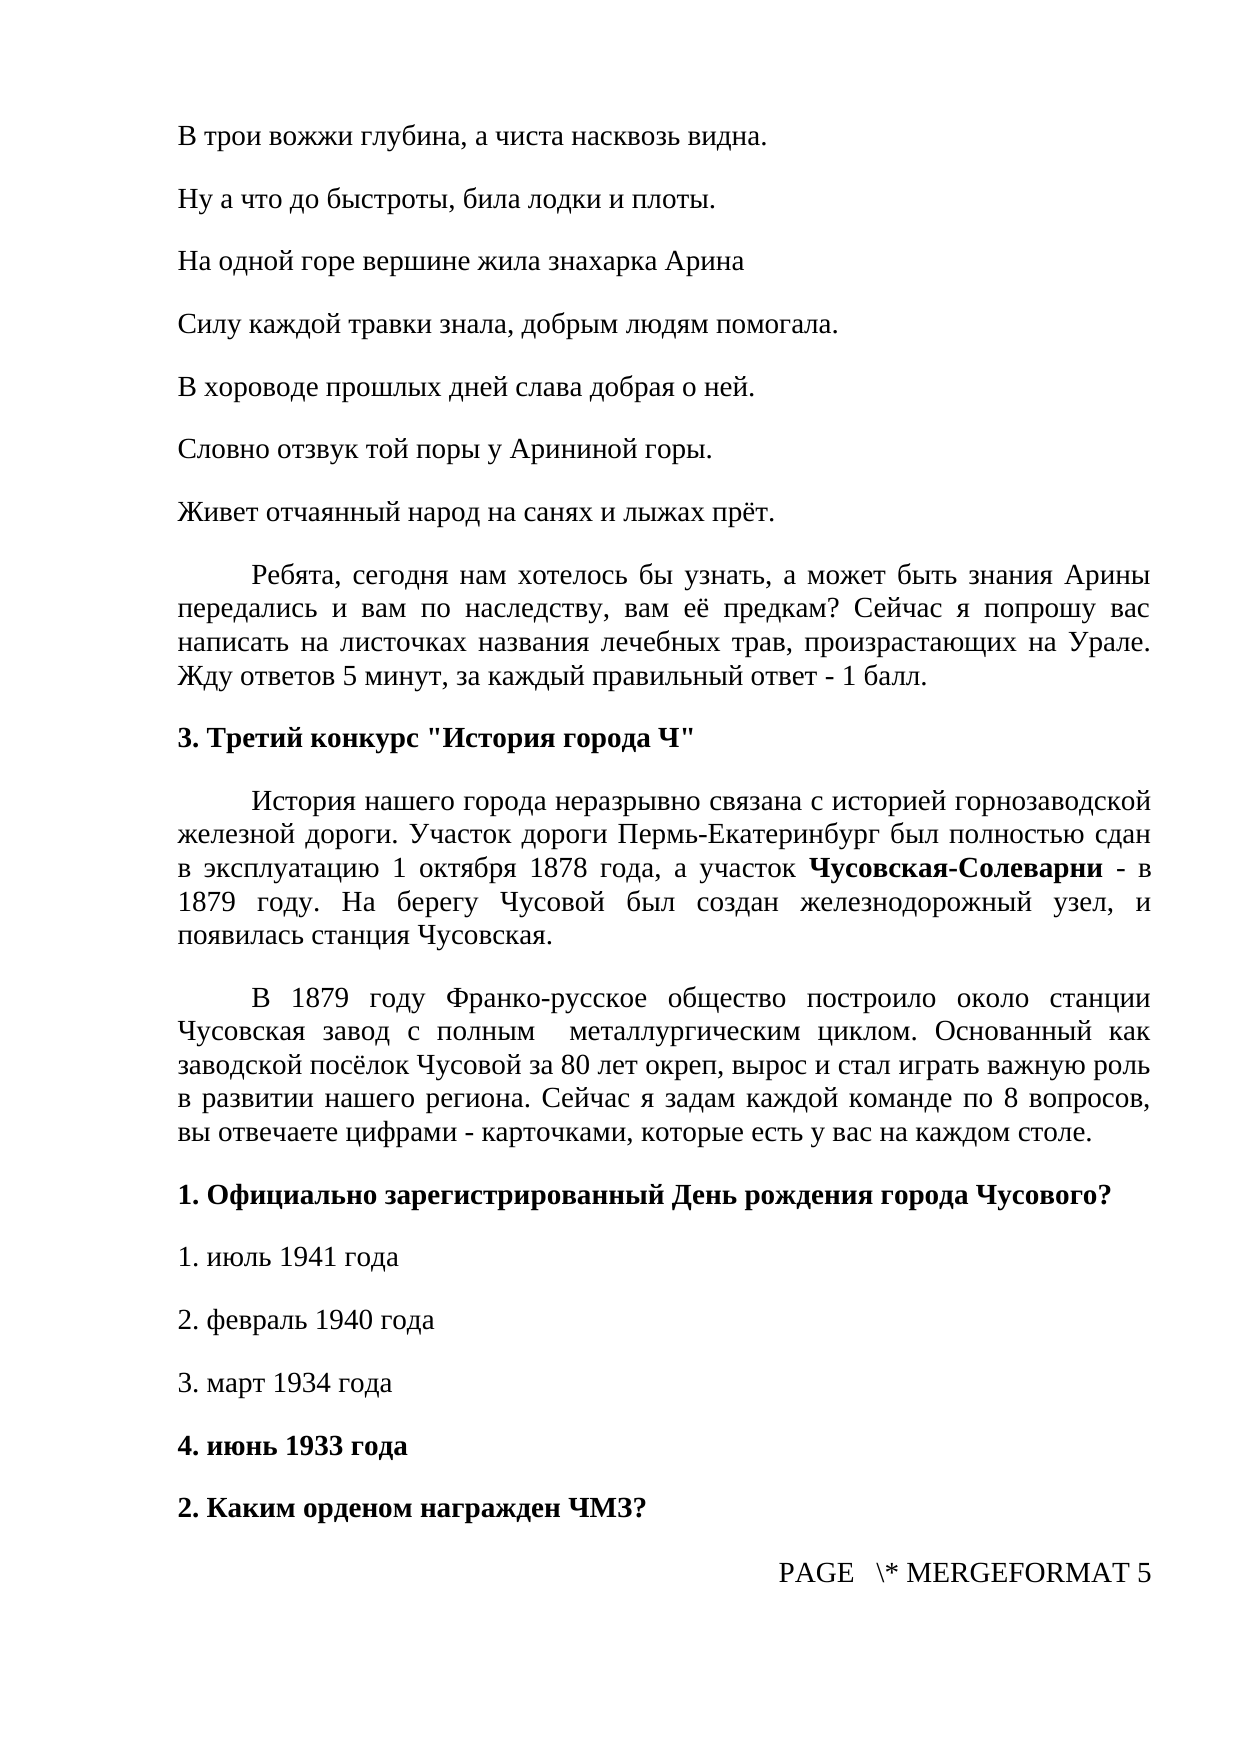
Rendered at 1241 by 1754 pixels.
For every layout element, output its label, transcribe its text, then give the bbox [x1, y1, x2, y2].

text 2. февраль 1940 года [177, 1302, 1152, 1336]
text Ну а что до быстроты, била лодки и плоты. [177, 181, 1152, 214]
text В 1879 году Франко-русское общество построило около станции Чусовская завод с полным металлургическим циклом. Основанный как заводской посёлок Чусовой за 80 лет окреп, вырос и стал играть важную роль в развитии нашего региона. Сейчас я задам каждой команде по 8 вопросов, вы отвечаете цифрами - карточками, которые есть у вас на каждом столе. [177, 980, 1152, 1148]
text Силу каждой травки знала, добрым людям помогала. [177, 306, 1152, 340]
text 3. Третий конкурс "История города Ч" [177, 720, 1152, 754]
text 2. Каким орденом награжден ЧМЗ? [177, 1490, 1152, 1524]
text Словно отзвук той поры у Арининой горы. [177, 432, 1152, 465]
text 3. март 1934 года [177, 1365, 1152, 1398]
text История нашего города неразрывно связана с историей горнозаводской железной дороги. Участок дороги Пермь-Екатеринбург был полностью сдан в эксплуатацию 1 октября 1878 года, а участок Чусовская-Солеварни - в 1879 году. На берегу Чусовой был создан железнодорожный узел, и появилась станция Чусовская. [177, 783, 1152, 951]
text 1. июль 1941 года [177, 1239, 1152, 1273]
text На одной горе вершине жила знахарка Арина [177, 243, 1152, 277]
text 4. июнь 1933 года [177, 1428, 1152, 1461]
text 1. Официально зарегистрированный День рождения города Чусового? [177, 1177, 1152, 1210]
text В хороводе прошлых дней слава добрая о ней. [177, 369, 1152, 402]
text Ребята, сегодня нам хотелось бы узнать, а может быть знания Арины передались и вам по наследству, вам её предкам? Сейчас я попрошу вас написать на листочках названия лечебных трав, произрастающих на Урале. Жду ответов 5 минут, за каждый правильный ответ - 1 балл. [177, 557, 1152, 691]
text Живет отчаянный народ на санях и лыжах прёт. [177, 494, 1152, 528]
text В трои вожжи глубина, а чиста насквозь видна. [177, 118, 1152, 152]
